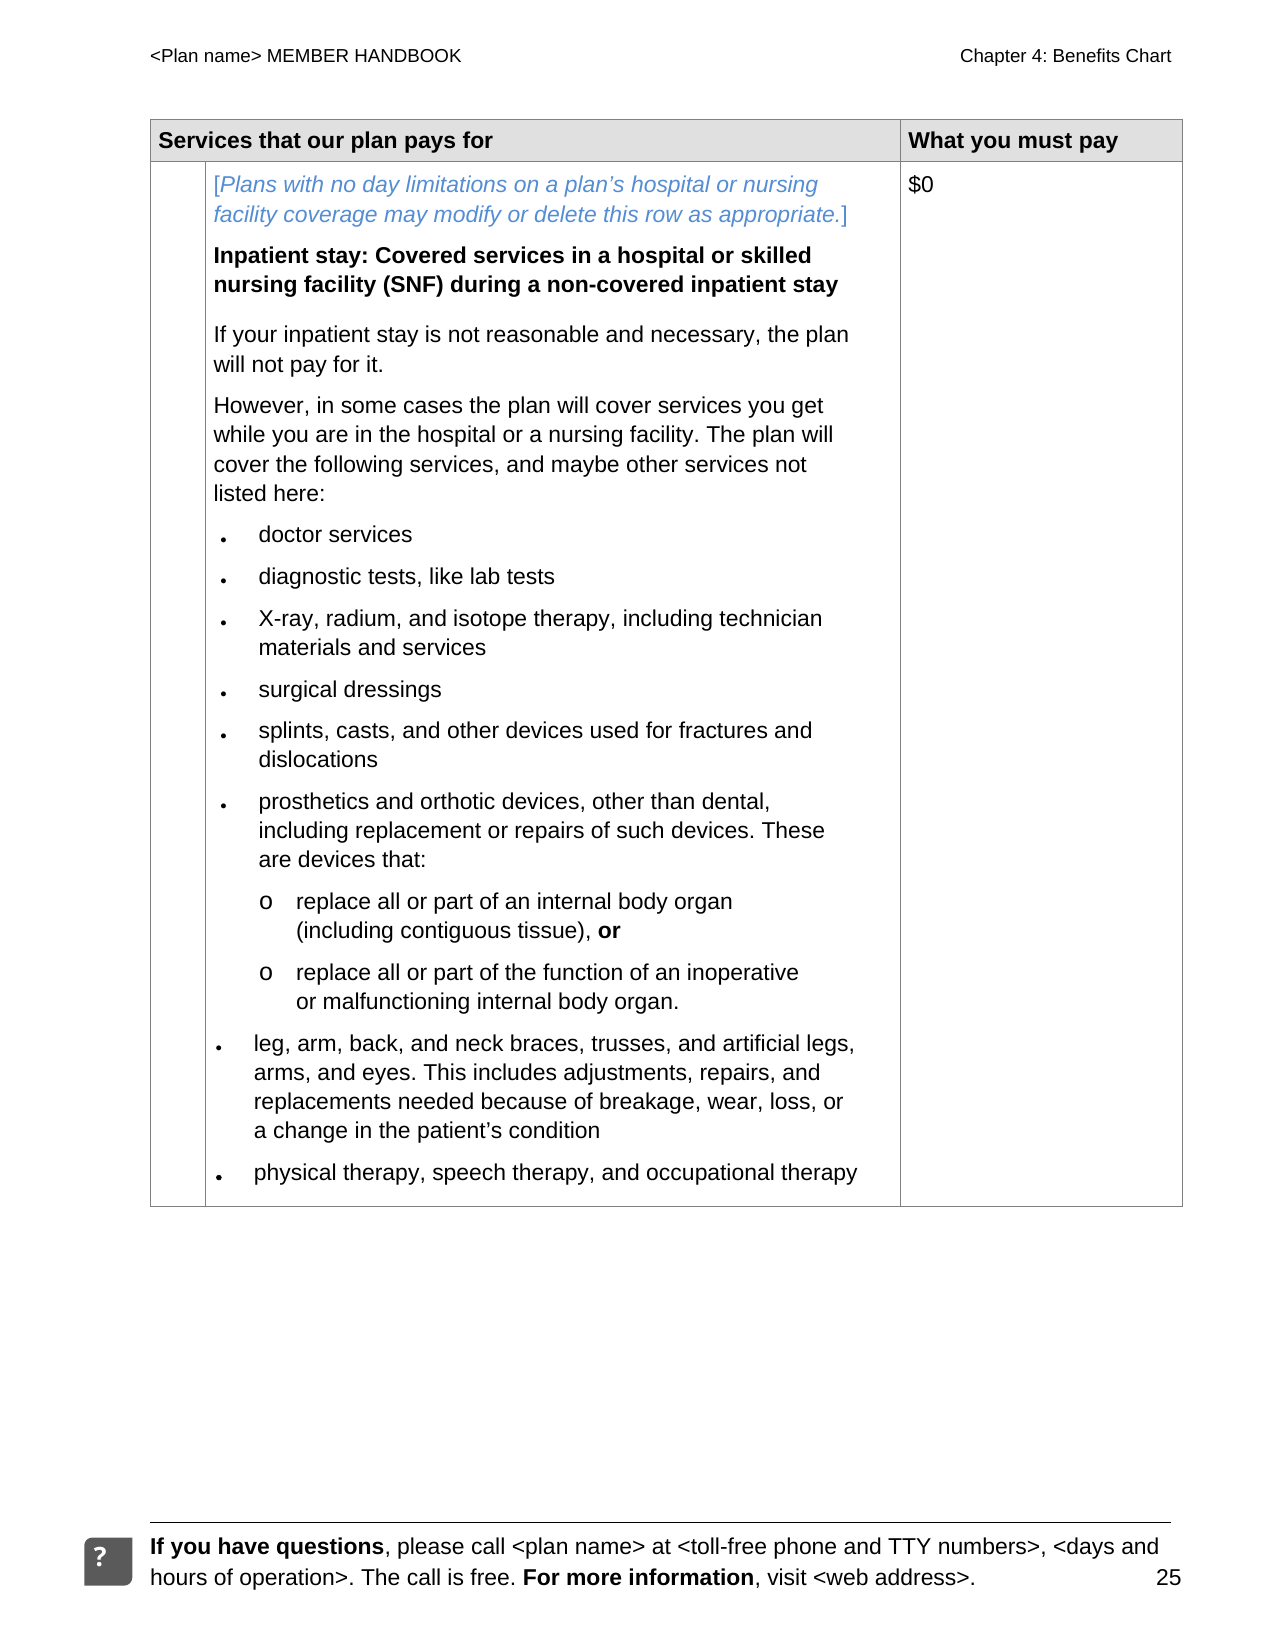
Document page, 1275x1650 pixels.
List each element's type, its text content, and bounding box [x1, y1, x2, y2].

table_cell [151, 162, 205, 1206]
table_header What you must pay [901, 120, 1182, 161]
table_cell [Plans with no day limitations on a plan’s hospital or nursing facility coverage may modify or delete this row as appropriate.] Inpatient stay: Covered services in a hospital or skilled nursing facility (SNF) during a non-covered inpatient stay If your inpatient stay is not reasonable and necessary, the plan will not pay for it. However, in some cases the plan will cover services you get while you are in the hospital or a nursing facility. The plan will cover the following services, and maybe other services not listed here: doctor services diagnostic tests, like lab tests X-ray, radium, and isotope therapy, including technician materials and services surgical dressings splints, casts, and other devices used for fractures and dislocations prosthetics and orthotic devices, other than dental, including replacement or repairs of such devices. These are devices that: replace all or part of an internal body organ (including contiguous tissue), or replace all or part of the function of an inoperative or malfunctioning internal body organ. leg, arm, back, and neck braces, trusses, and artificial legs, arms, and eyes. This includes adjustments, repairs, and replacements needed because of breakage, wear, loss, or a change in the patient’s condition physical therapy, speech therapy, and occupational therapy [206, 162, 900, 1206]
table_cell $0 [901, 162, 1182, 1206]
table_header Services that our plan pays for [151, 120, 900, 161]
